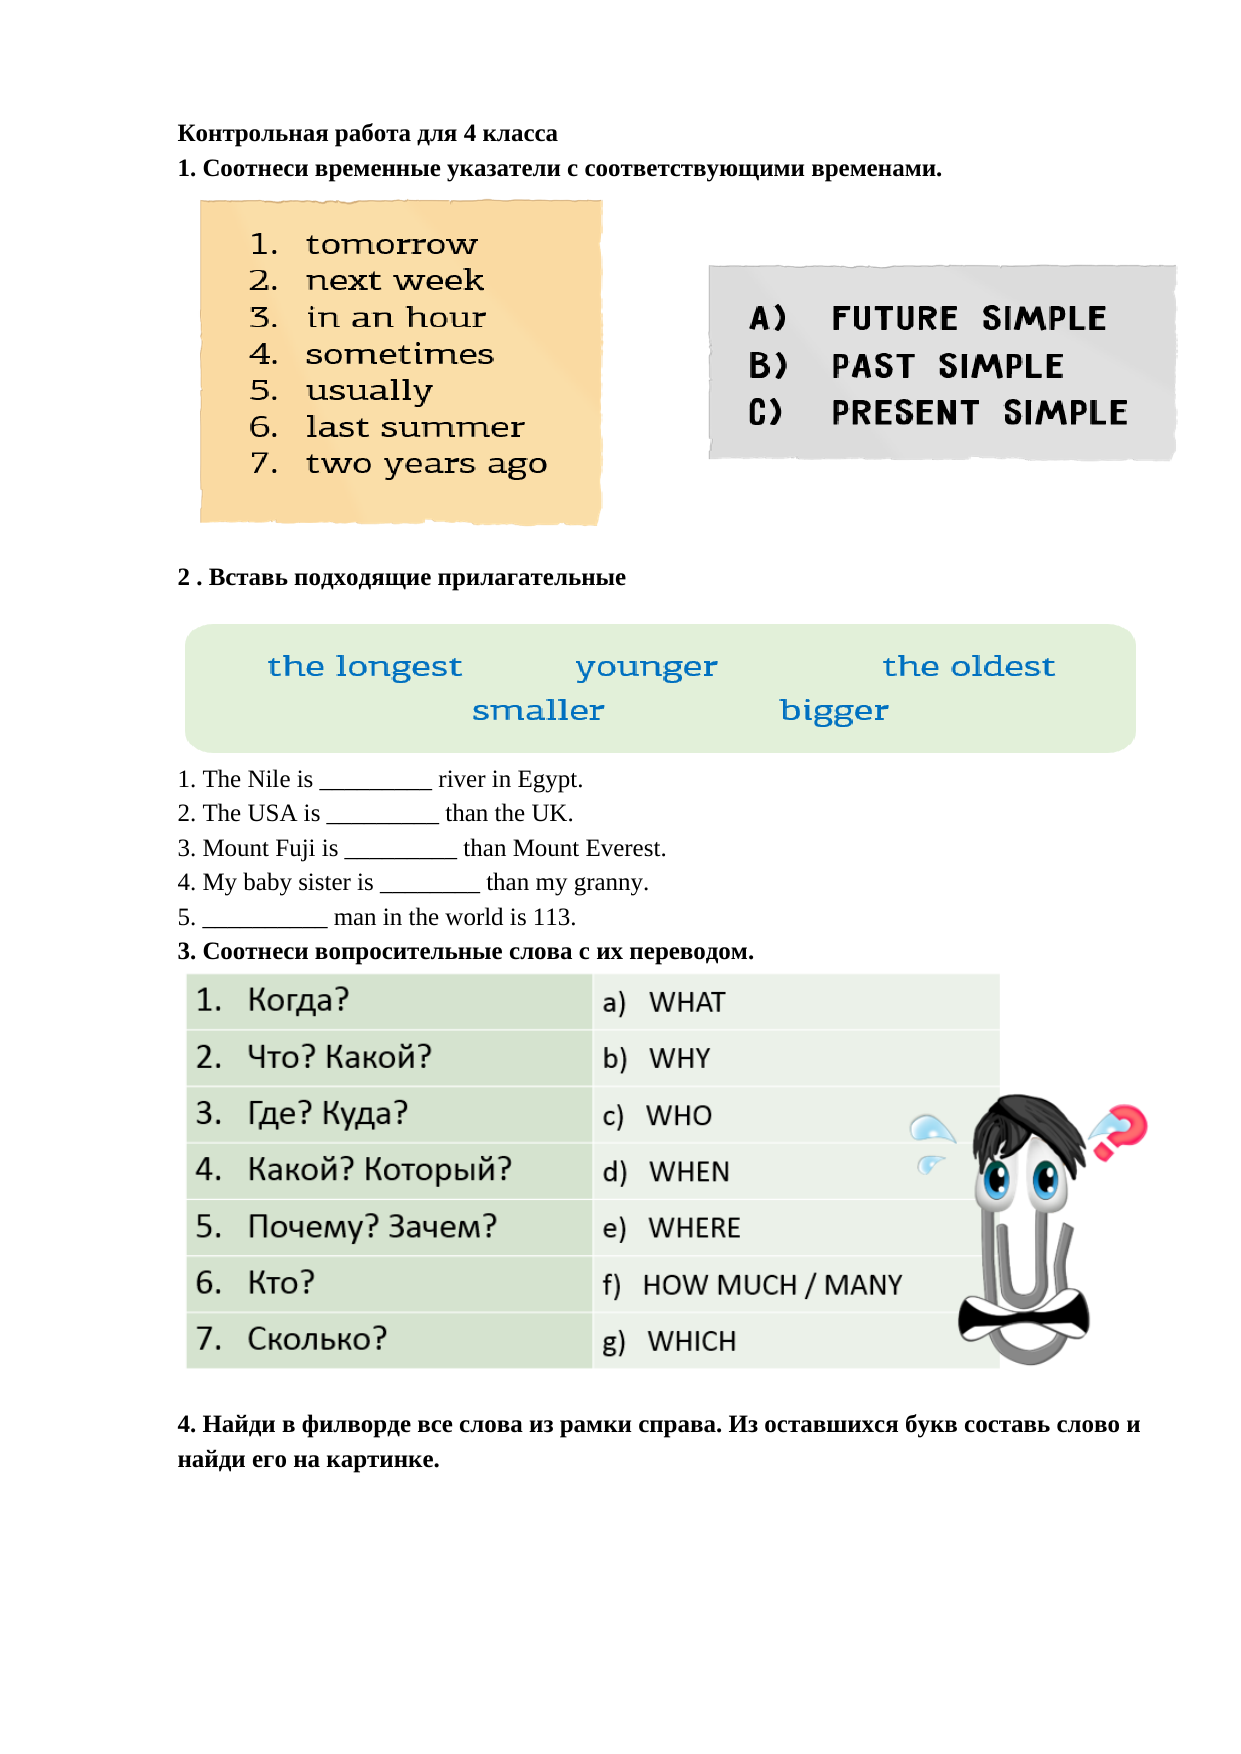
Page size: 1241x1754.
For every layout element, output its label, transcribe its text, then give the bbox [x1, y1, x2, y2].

text 3. Mount Fuji is _________ than Mount Everest. [177, 833, 1152, 861]
picture [177, 187, 1189, 537]
text 1. The Nile is _________ river in Egypt. [177, 764, 1152, 792]
text 3. Соотнеси вопросительные слова с их переводом. [177, 936, 1152, 965]
text Контрольная работа для 4 класса [177, 118, 1152, 147]
picture [177, 616, 1146, 759]
text 2. The USA is _________ than the UK. [177, 798, 1152, 827]
text 4. My baby sister is ________ than my granny. [177, 867, 1152, 896]
text 4. Найди в филворде все слова из рамки справа. Из оставшихся букв составь слово и найди его на картинке. [177, 1409, 1152, 1473]
picture [177, 970, 1153, 1385]
text 2 . Вставь подходящие прилагательные [177, 562, 1152, 591]
text 1. Соотнеси временные указатели с соответствующими временами. [177, 153, 1152, 181]
text 5. __________ man in the world is 113. [177, 902, 1152, 930]
